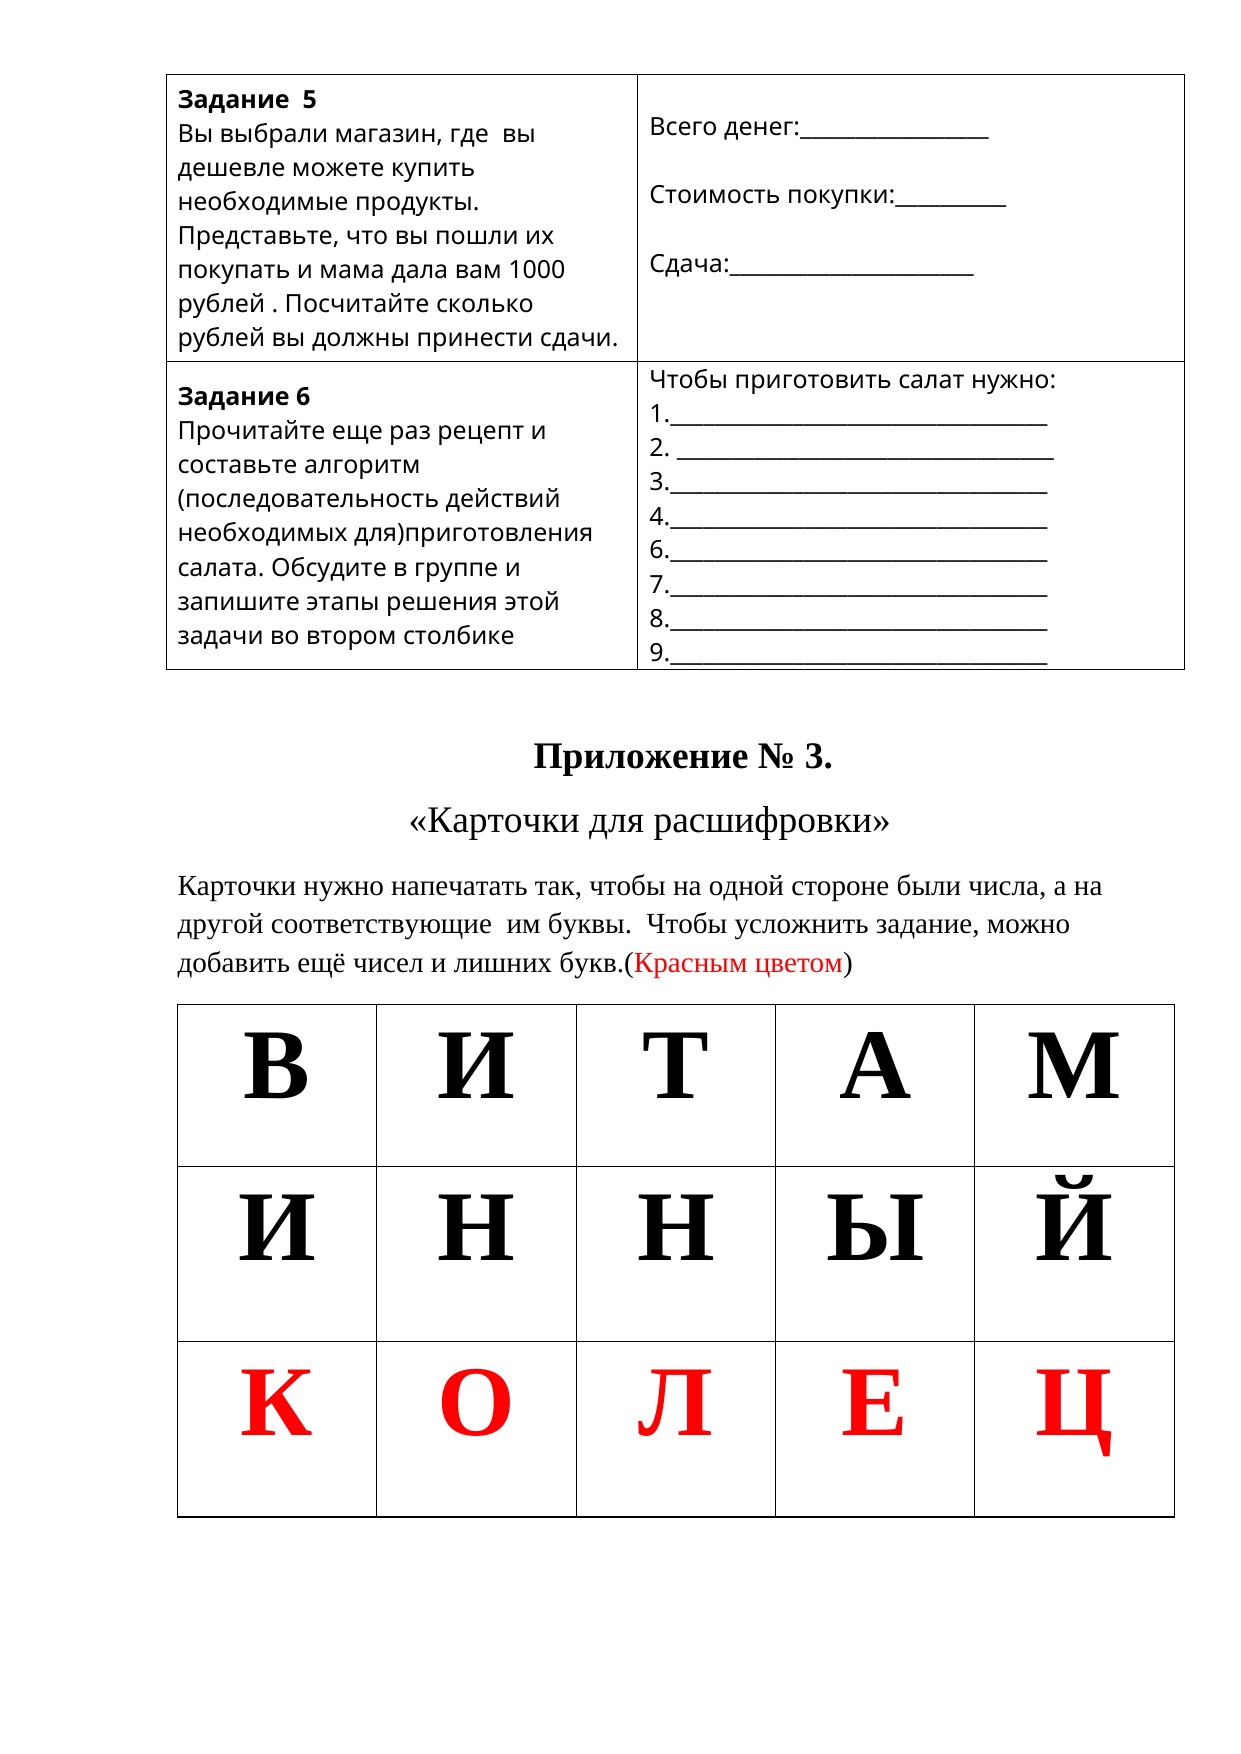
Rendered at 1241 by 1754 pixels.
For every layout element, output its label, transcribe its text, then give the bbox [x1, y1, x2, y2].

table_cell Задание 6 Прочитайте еще раз рецепт и составьте алгоритм (последовательность действий необходимых для)приготовления салата. Обсудите в группе и запишите этапы решения этой задачи во втором столбике [167, 362, 637, 668]
table_cell Чтобы приготовить салат нужно: 1.__________________________________ 2. __________________________________ 3.__________________________________ 4.__________________________________ 6.__________________________________ 7.__________________________________ 8.__________________________________ 9.__________________________________ [638, 362, 1184, 668]
table_cell О [377, 1342, 576, 1516]
text «Карточки для расшифровки» [148, 797, 1152, 841]
table_cell Н [577, 1167, 775, 1341]
table_header Т [577, 1005, 775, 1166]
table_cell Н [377, 1167, 576, 1341]
table_cell Задание 5 Вы выбрали магазин, где вы дешевле можете купить необходимые продукты. Представьте, что вы пошли их покупать и мама дала вам 1000 рублей . Посчитайте сколько рублей вы должны принести сдачи. [167, 75, 637, 361]
table_header М [975, 1005, 1174, 1166]
table_header В [178, 1005, 376, 1166]
table_cell Ц [975, 1342, 1174, 1516]
table_cell Л [577, 1342, 775, 1516]
table_cell Й [975, 1167, 1174, 1341]
table_cell И [178, 1167, 376, 1341]
table_cell Е [776, 1342, 974, 1516]
text Карточки нужно напечатать так, чтобы на одной стороне были числа, а на другой соответствующие им буквы. Чтобы усложнить задание, можно добавить ещё чисел и лишних букв.(Красным цветом) [177, 868, 1152, 978]
table_header А [776, 1005, 974, 1166]
table_cell К [178, 1342, 376, 1516]
text Приложение № 3. [177, 733, 1152, 777]
table_cell Всего денег:_________________ Стоимость покупки:__________ Сдача:______________________ [638, 75, 1184, 361]
table_header И [377, 1005, 576, 1166]
table_cell Ы [776, 1167, 974, 1341]
